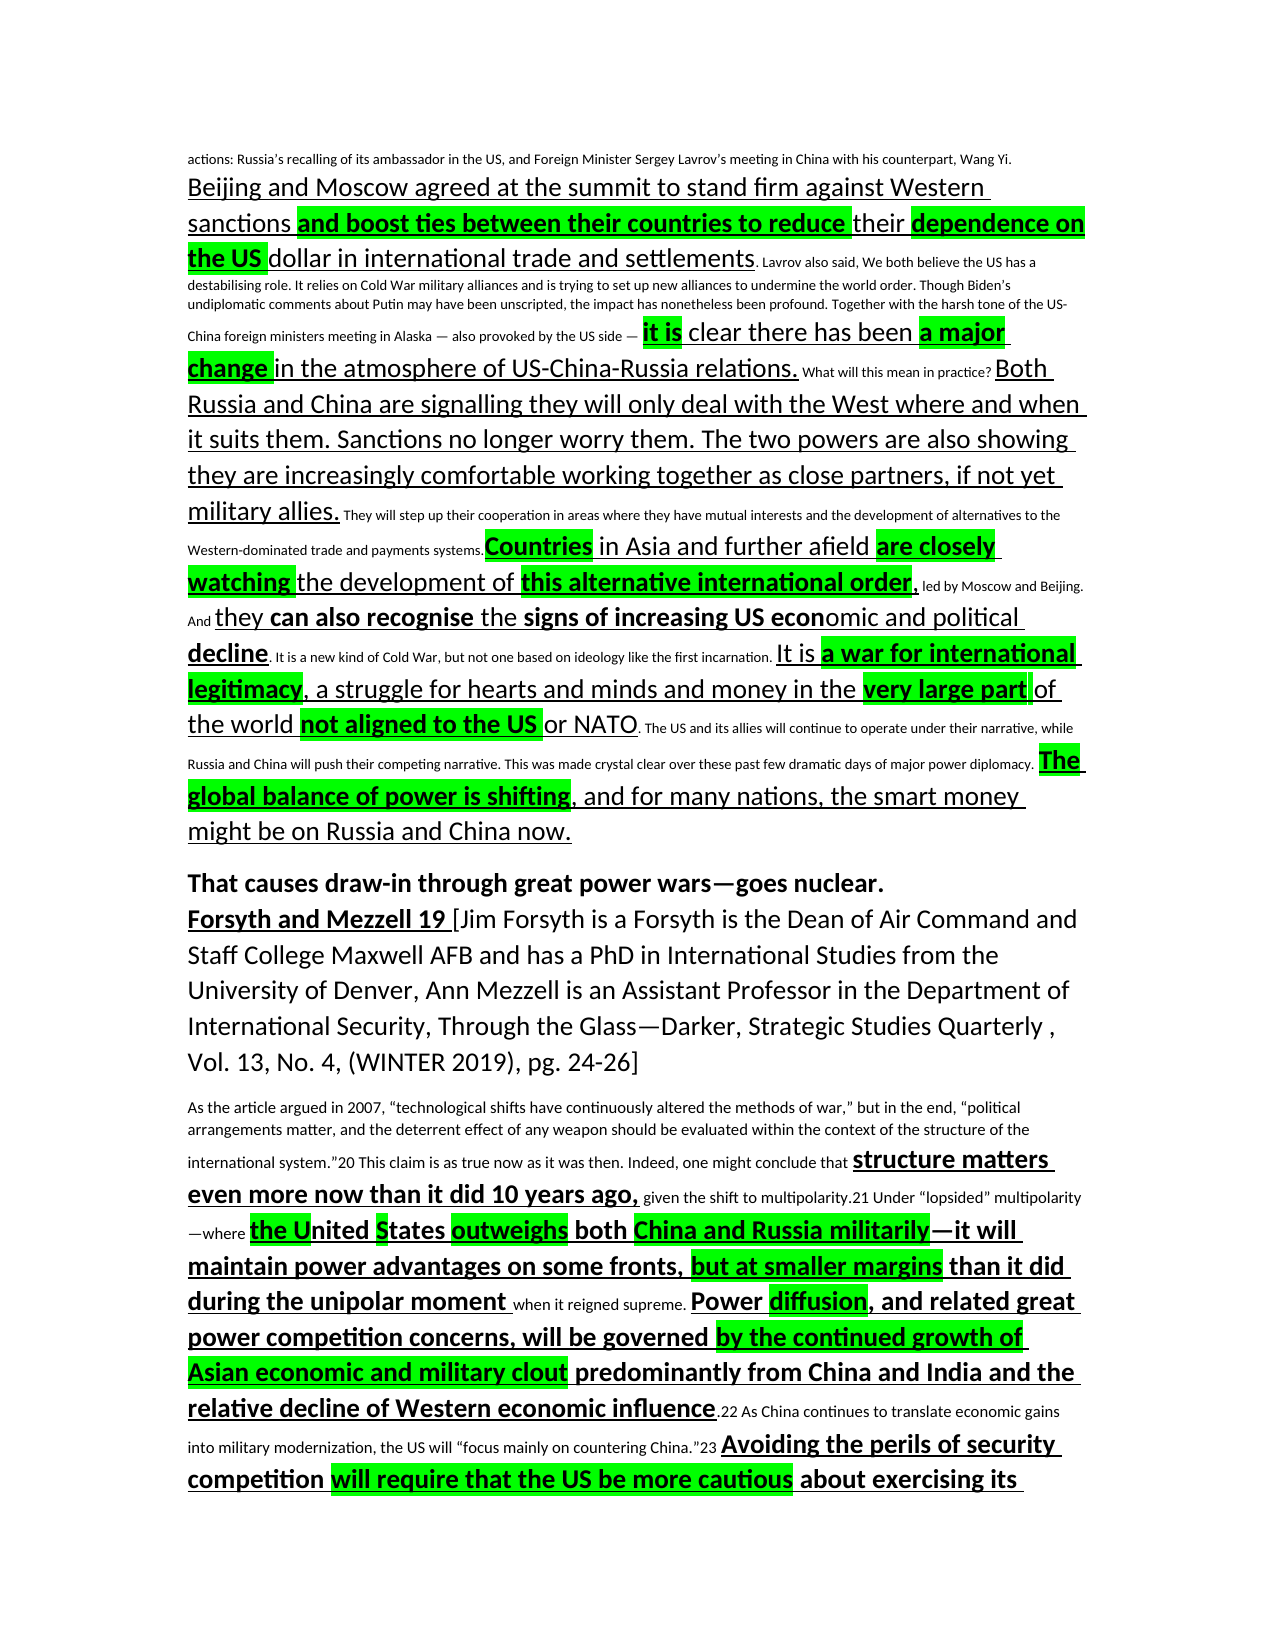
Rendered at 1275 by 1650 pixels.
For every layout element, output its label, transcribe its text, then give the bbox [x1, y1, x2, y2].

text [187, 150, 1087, 415]
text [187, 1097, 1087, 1496]
text Forsyth and Mezzell 19 [Jim Forsyth is a Forsyth is the Dean of Air Command and Staff College Maxwell AFB and has a PhD in International Studies from the University of Denver, Ann Mezzell is an Assistant Professor in the Department of International Security, Through the Glass—Darker, Strategic Studies Quarterly , Vol. 13, No. 4, (WINTER 2019), pg. 24-26] [187, 902, 1087, 1078]
subtitle That causes draw-in through great power wars—goes nuclear. [187, 867, 1087, 900]
